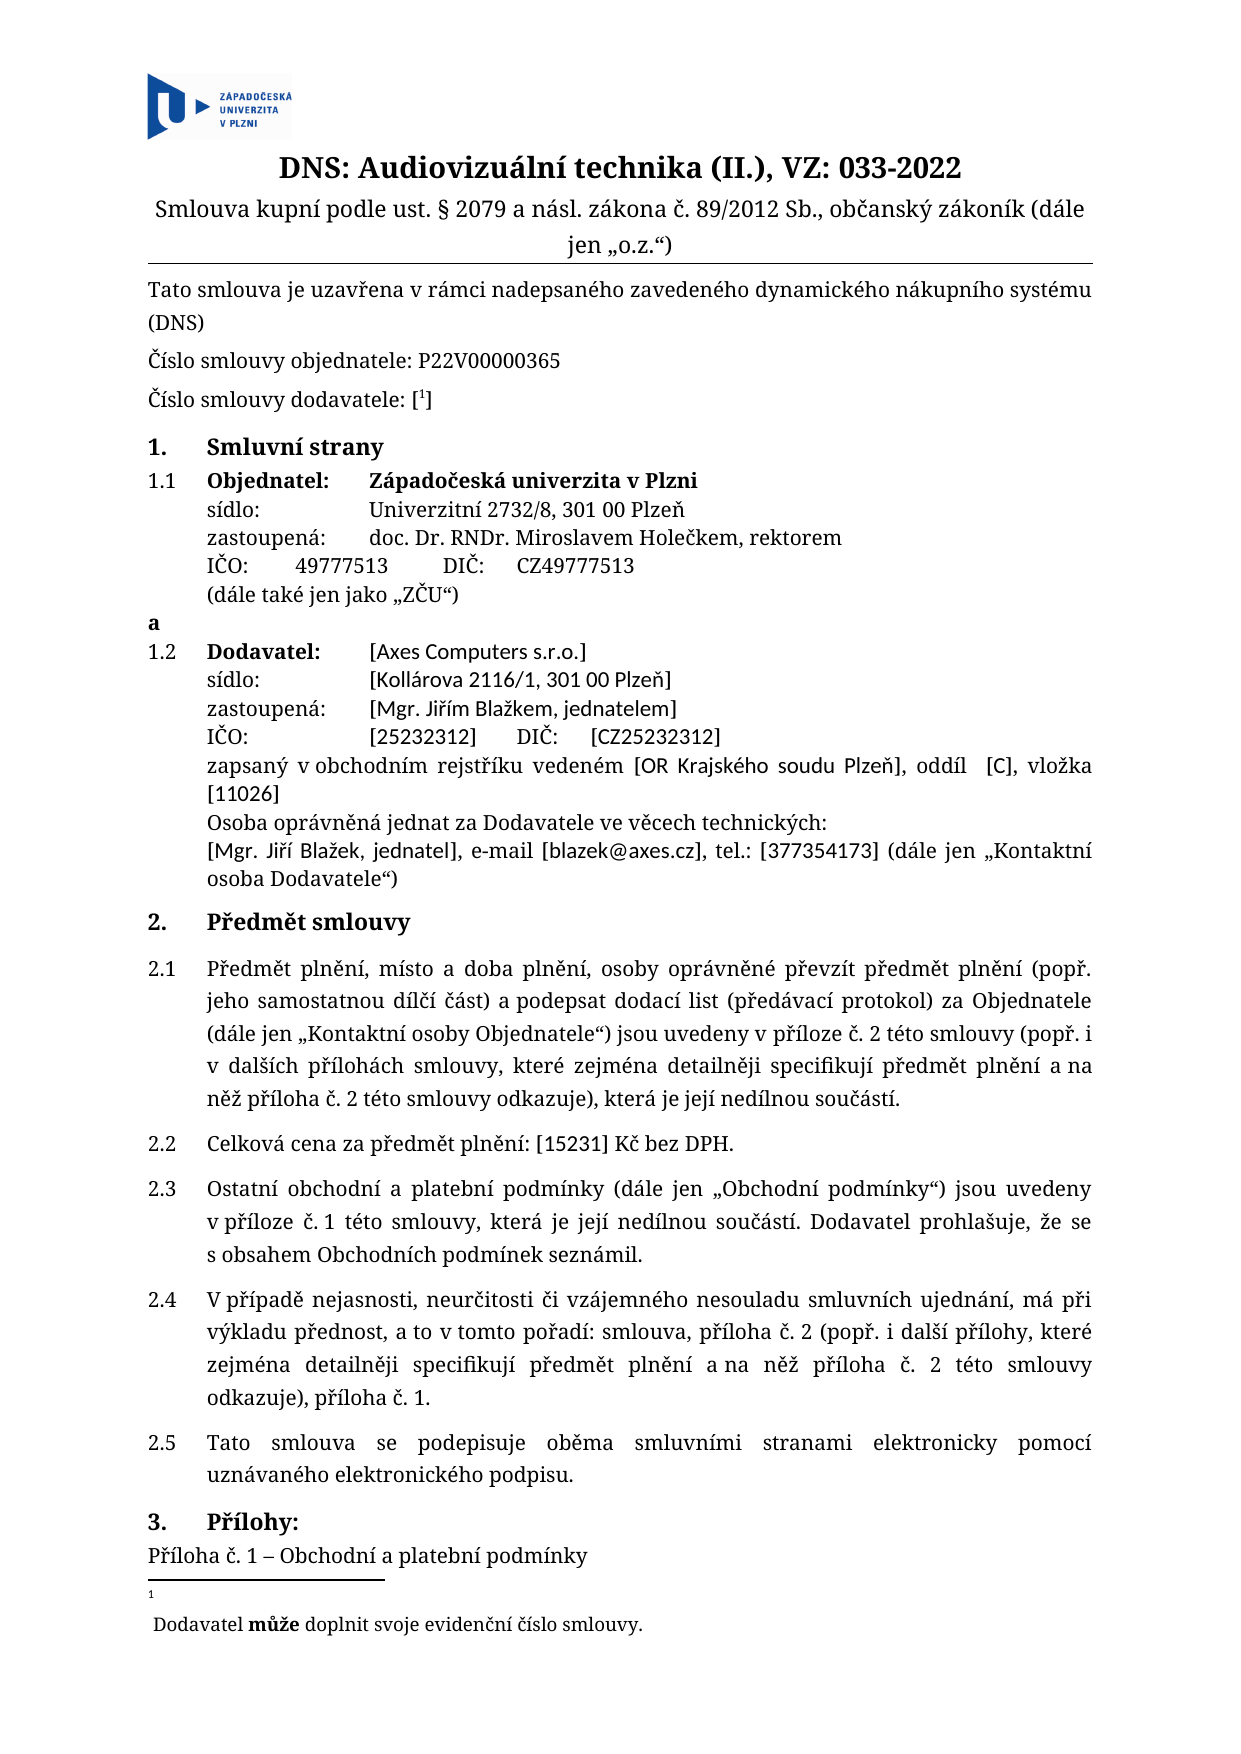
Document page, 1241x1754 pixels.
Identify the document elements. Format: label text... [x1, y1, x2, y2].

picture [147, 73, 292, 140]
text a [148, 608, 1093, 637]
text IČO: 49777513 DIČ: CZ49777513 [207, 552, 1093, 580]
list V případě nejasnosti, neurčitosti či vzájemného nesouladu smluvních ujednání, má při výkladu přednost, a to v tomto pořadí: smlouva, příloha č. 2 (popř. i další přílohy, které zejména detailněji specifikují předmět plnění a na něž příloha č. 2 této smlouvy odkazuje), příloha č. 1. [148, 1285, 1093, 1411]
list Předmět smlouvy [148, 905, 1093, 937]
text Číslo smlouvy objednatele: P22V00000365 [148, 346, 1093, 375]
text [Mgr. Jiří Blažek, jednatel], e-mail [blazek@axes.cz], tel.: [377354173] (dále jen „Kontaktní osoba Dodavatele“) [207, 836, 1093, 893]
text sídlo: [Kollárova 2116/1, 301 00 Plzeň] [207, 665, 1093, 694]
list Dodavatel: [Axes Computers s.r.o.] [148, 637, 1093, 665]
text Číslo smlouvy dodavatele: [] [148, 385, 1093, 414]
list Ostatní obchodní a platební podmínky (dále jen „Obchodní podmínky“) jsou uvedeny v příloze č. 1 této smlouvy, která je její nedílnou součástí. Dodavatel prohlašuje, že se s obsahem Obchodních podmínek seznámil. [148, 1174, 1093, 1268]
list Celková cena za předmět plnění: [15231] Kč bez DPH. [148, 1129, 1093, 1158]
text DNS: Audiovizuální technika (II.), VZ: 033-2022 [148, 148, 1093, 187]
text Tato smlouva je uzavřena v rámci nadepsaného zavedeného dynamického nákupního systému (DNS) [148, 275, 1093, 336]
text zapsaný v obchodním rejstříku vedeném [OR Krajského soudu Plzeň], oddíl [C], vložka [11026] [207, 751, 1093, 808]
text Smlouva kupní podle ust. § 2079 a násl. zákona č. 89/2012 Sb., občanský zákoník (dále jen „o.z.“) [148, 193, 1093, 263]
text (dále také jen jako „ZČU“) [207, 580, 1093, 608]
text zastoupená: [Mgr. Jiřím Blažkem, jednatelem] [207, 694, 1093, 722]
list Přílohy: [148, 1505, 1093, 1537]
list Objednatel: Západočeská univerzita v Plzni [148, 466, 1093, 495]
list Smluvní strany [148, 430, 1093, 462]
text IČO: [25232312] DIČ: [CZ25232312] [207, 722, 1093, 751]
list Předmět plnění, místo a doba plnění, osoby oprávněné převzít předmět plnění (popř. jeho samostatnou dílčí část) a podepsat dodací list (předávací protokol) za Objednatele (dále jen „Kontaktní osoby Objednatele“) jsou uvedeny v příloze č. 2 této smlouvy (popř. i v dalších přílohách smlouvy, které zejména detailněji specifikují předmět plnění a na něž příloha č. 2 této smlouvy odkazuje), která je její nedílnou součástí. [148, 954, 1093, 1113]
text Osoba oprávněná jednat za Dodavatele ve věcech technických: [207, 808, 1093, 836]
text sídlo: Univerzitní 2732/8, 301 00 Plzeň [207, 495, 1093, 523]
text zastoupená: doc. Dr. RNDr. Miroslavem Holečkem, rektorem [207, 523, 1093, 552]
text Příloha č. 1 – Obchodní a platební podmínky [148, 1541, 1093, 1570]
list Tato smlouva se podepisuje oběma smluvními stranami elektronicky pomocí uznávaného elektronického podpisu. [148, 1428, 1093, 1489]
